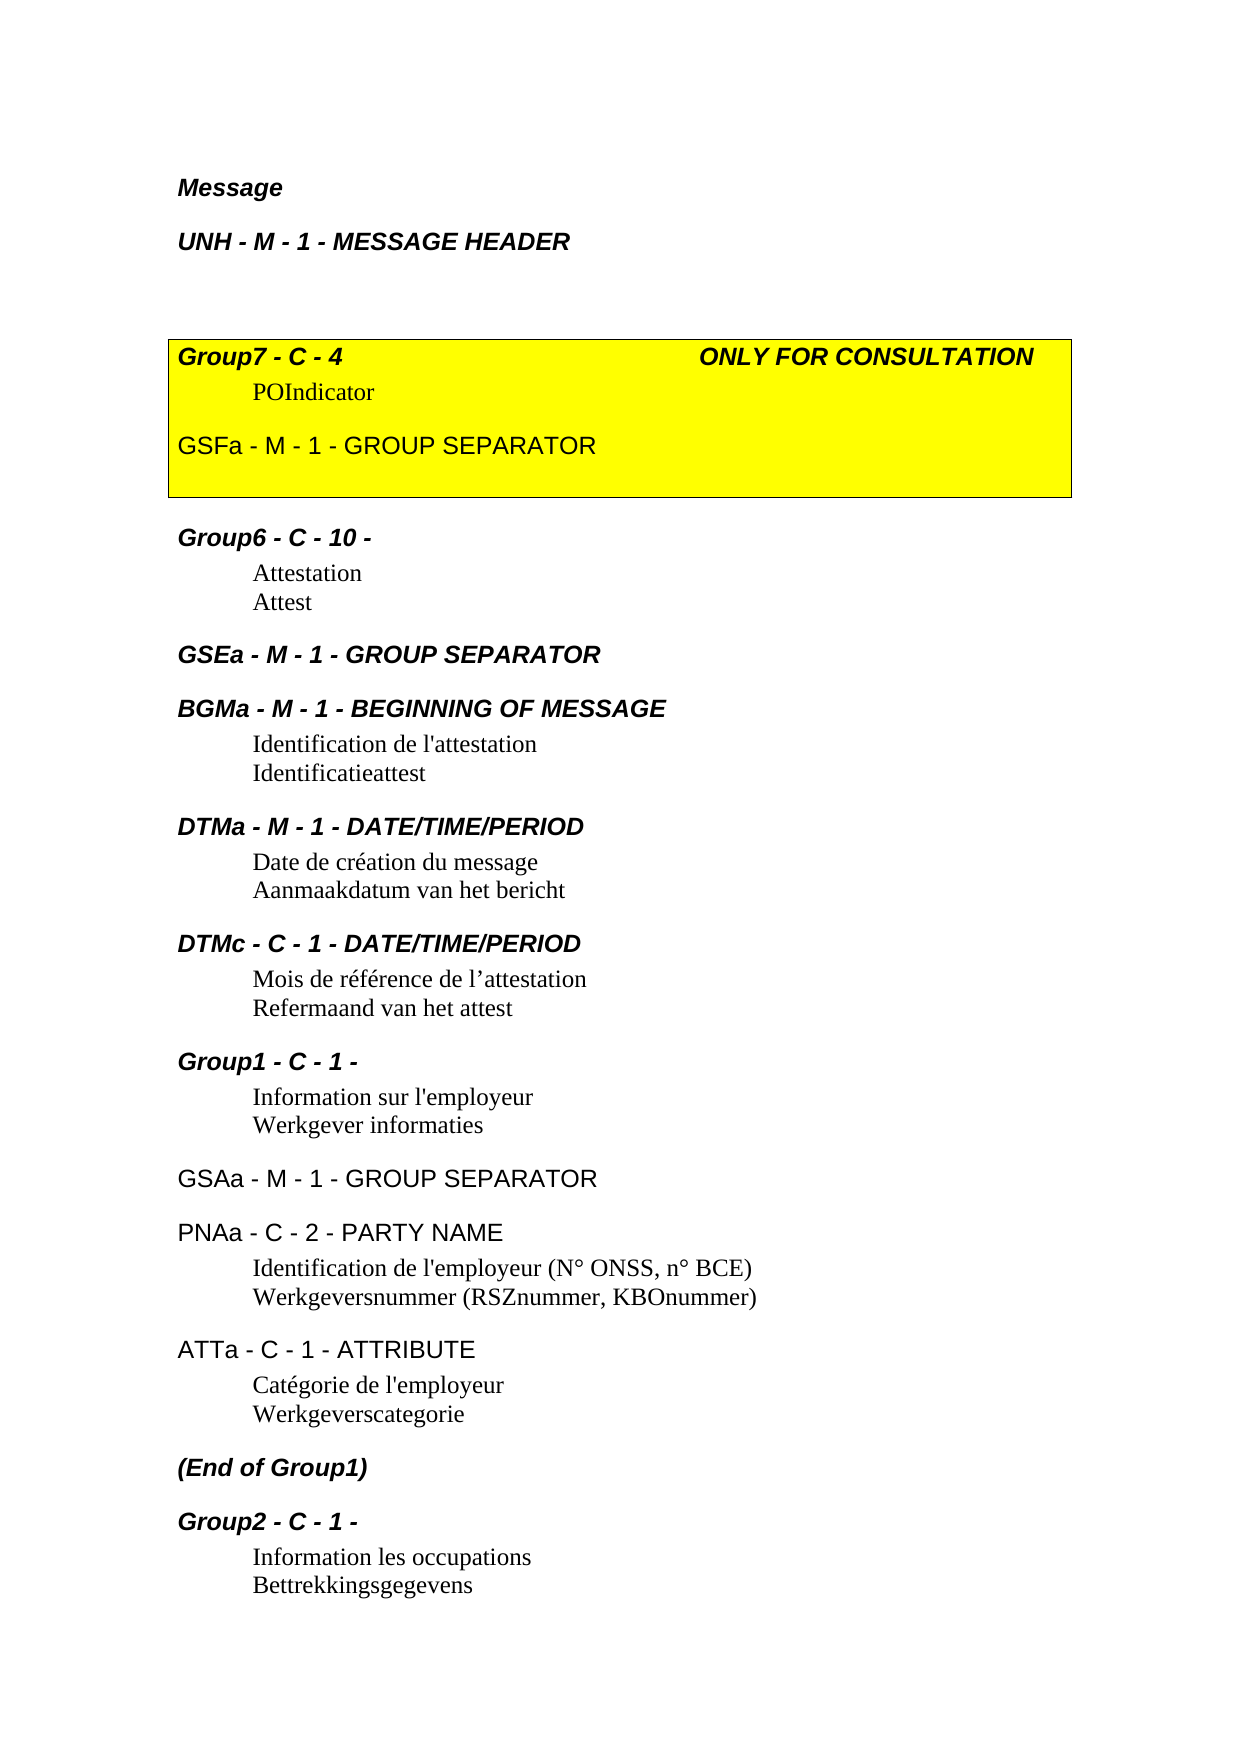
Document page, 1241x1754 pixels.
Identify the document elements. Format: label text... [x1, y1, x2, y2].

subtitle Group6 - C - 10 - [177, 523, 1063, 552]
text Identificatieattest [177, 758, 1063, 787]
text Werkgeversnummer (RSZnummer, KBOnummer) [177, 1282, 1063, 1311]
subtitle Group1 - C - 1 - [177, 1047, 1063, 1076]
subtitle (End of Group1) [177, 1453, 1063, 1482]
text Attestation [177, 558, 1063, 587]
text Identification de l'attestation [177, 729, 1063, 758]
subtitle DTMa - M - 1 - DATE/TIME/PERIOD [177, 812, 1063, 841]
text Date de création du message [177, 847, 1063, 876]
subtitle Group7 - C - 4 ONLY FOR CONSULTATION [169, 340, 1071, 371]
subtitle GSAa - M - 1 - GROUP SEPARATOR [177, 1164, 1063, 1193]
subtitle GSEa - M - 1 - GROUP SEPARATOR [177, 641, 1063, 669]
text Identification de l'employeur (N° ONSS, n° BCE) [177, 1253, 1063, 1282]
subtitle PNAa - C - 2 - PARTY NAME [177, 1218, 1063, 1247]
text Catégorie de l'employeur [177, 1371, 1063, 1399]
text Information les occupations [177, 1542, 1063, 1571]
text POIndicator [169, 374, 1071, 406]
text Aanmaakdatum van het bericht [177, 876, 1063, 904]
subtitle Group2 - C - 1 - [177, 1507, 1063, 1536]
text Mois de référence de l’attestation [177, 964, 1063, 993]
text Attest [177, 587, 1063, 616]
text Information sur l'employeur [177, 1082, 1063, 1111]
text Bettrekkingsgegevens [177, 1571, 1063, 1599]
text Werkgever informaties [177, 1111, 1063, 1139]
subtitle GSFa - M - 1 - GROUP SEPARATOR [169, 428, 1071, 460]
subtitle UNH - M - 1 - MESSAGE HEADER [177, 226, 1063, 255]
subtitle ATTa - C - 1 - ATTRIBUTE [177, 1336, 1063, 1364]
text Werkgeverscategorie [177, 1399, 1063, 1428]
subtitle BGMa - M - 1 - BEGINNING OF MESSAGE [177, 694, 1063, 723]
subtitle Message [177, 173, 1063, 201]
subtitle DTMc - C - 1 - DATE/TIME/PERIOD [177, 929, 1063, 958]
text Refermaand van het attest [177, 993, 1063, 1022]
